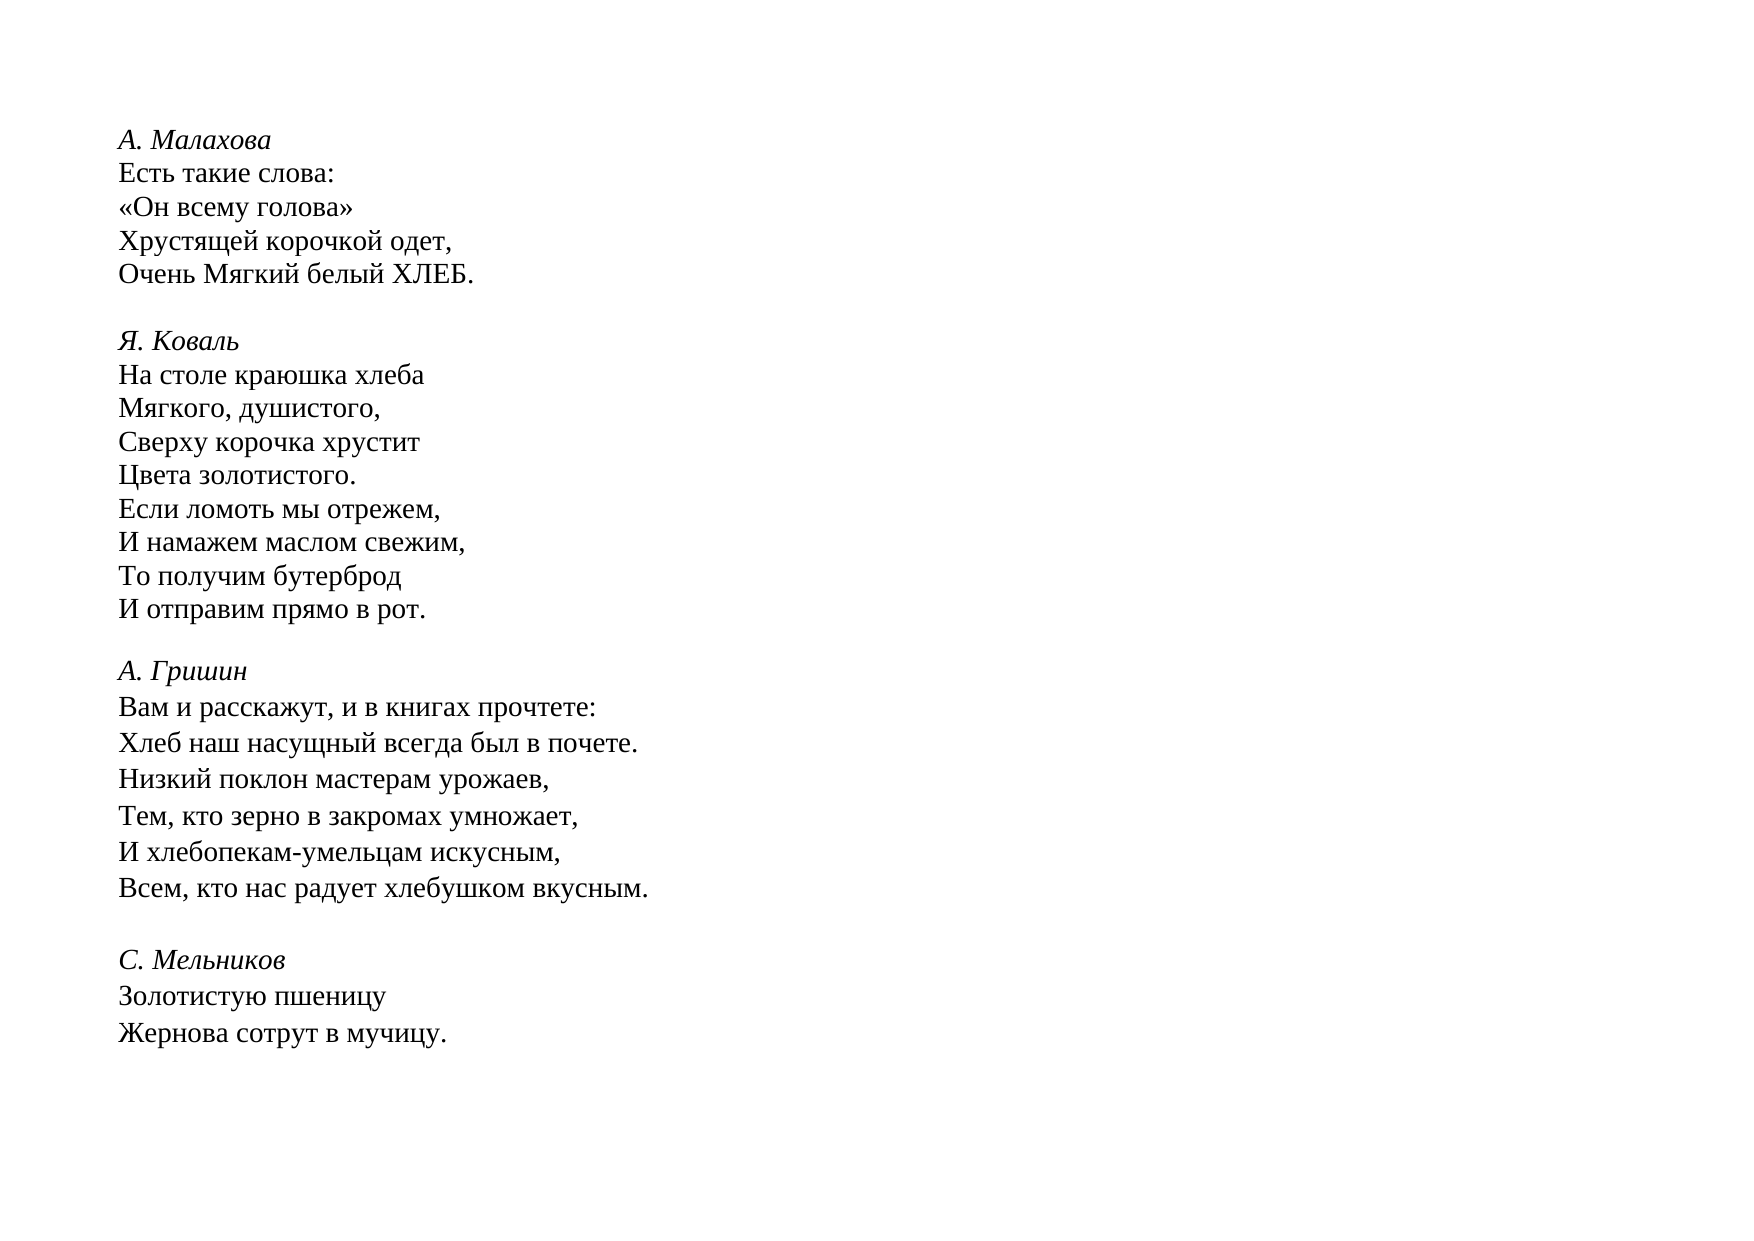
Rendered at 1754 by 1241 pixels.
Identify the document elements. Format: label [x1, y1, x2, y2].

text [118, 88, 1636, 653]
text [118, 653, 1636, 1048]
